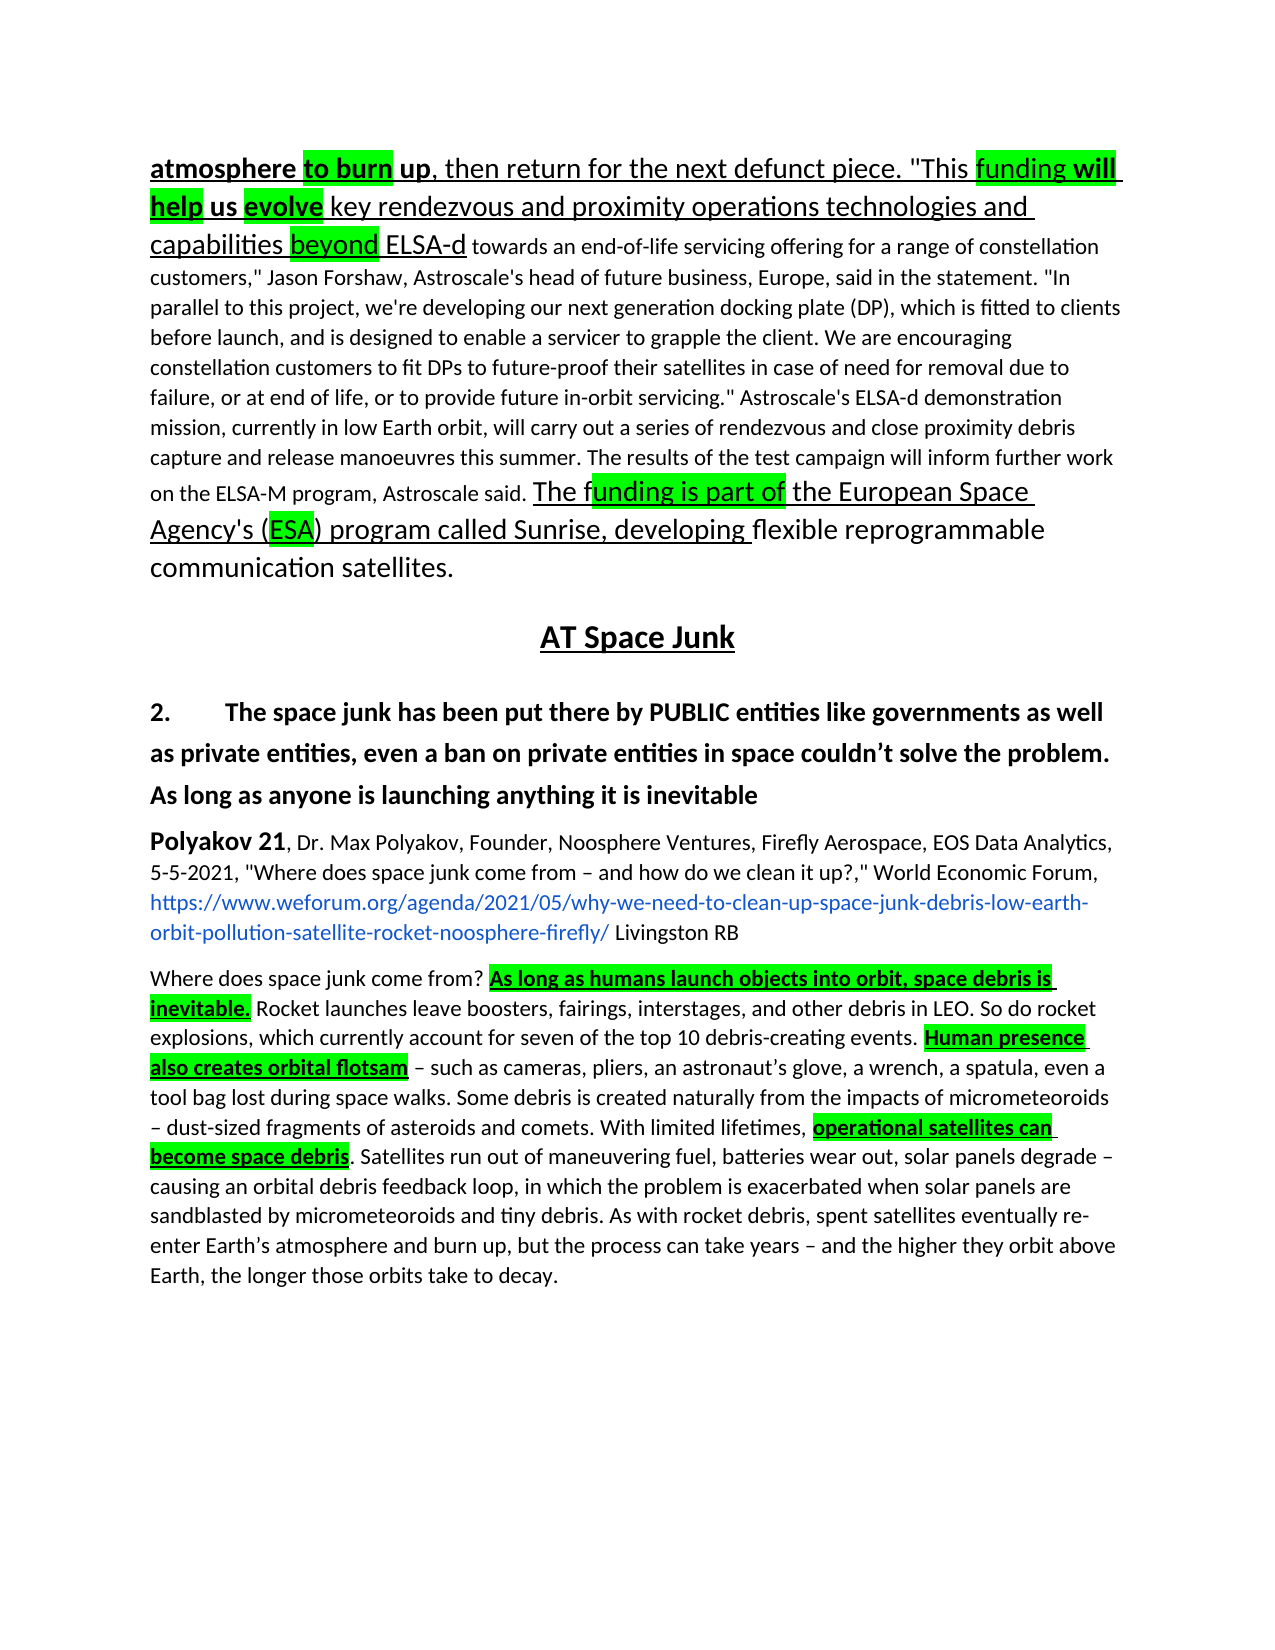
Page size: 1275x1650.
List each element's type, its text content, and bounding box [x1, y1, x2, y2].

subtitle 2. The space junk has been put there by PUBLIC entities like governments as well as private entities, even a ban on private entities in space couldn’t solve the problem. As long as anyone is launching anything it is inevitable [150, 695, 1125, 811]
text Where does space junk come from? As long as humans launch objects into orbit, space debris is inevitable. Rocket launches leave boosters, fairings, interstages, and other debris in LEO. So do rocket explosions, which currently account for seven of the top 10 debris-creating events. Human presence also creates orbital flotsam – such as cameras, pliers, an astronaut’s glove, a wrench, a spatula, even a tool bag lost during space walks. Some debris is created naturally from the impacts of micrometeoroids – dust-sized fragments of asteroids and comets. With limited lifetimes, operational satellites can become space debris. Satellites run out of maneuvering fuel, batteries wear out, solar panels degrade – causing an orbital debris feedback loop, in which the problem is exacerbated when solar panels are sandblasted by micrometeoroids and tiny debris. As with rocket debris, spent satellites eventually re-enter Earth’s atmosphere and burn up, but the process can take years – and the higher they orbit above Earth, the longer those orbits take to decay. [150, 964, 1125, 1289]
text Polyakov 21, Dr. Max Polyakov, Founder, Noosphere Ventures, Firefly Aerospace, EOS Data Analytics, 5-5-2021, "Where does space junk come from – and how do we clean it up?," World Economic Forum, https://www.weforum.org/agenda/2021/05/why-we-need-to-clean-up-space-junk-debris-low-earth-orbit-pollution-satellite-rocket-noosphere-firefly/ Livingston RB [150, 824, 1125, 946]
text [150, 150, 1125, 585]
subtitle AT Space Junk [150, 617, 1125, 657]
